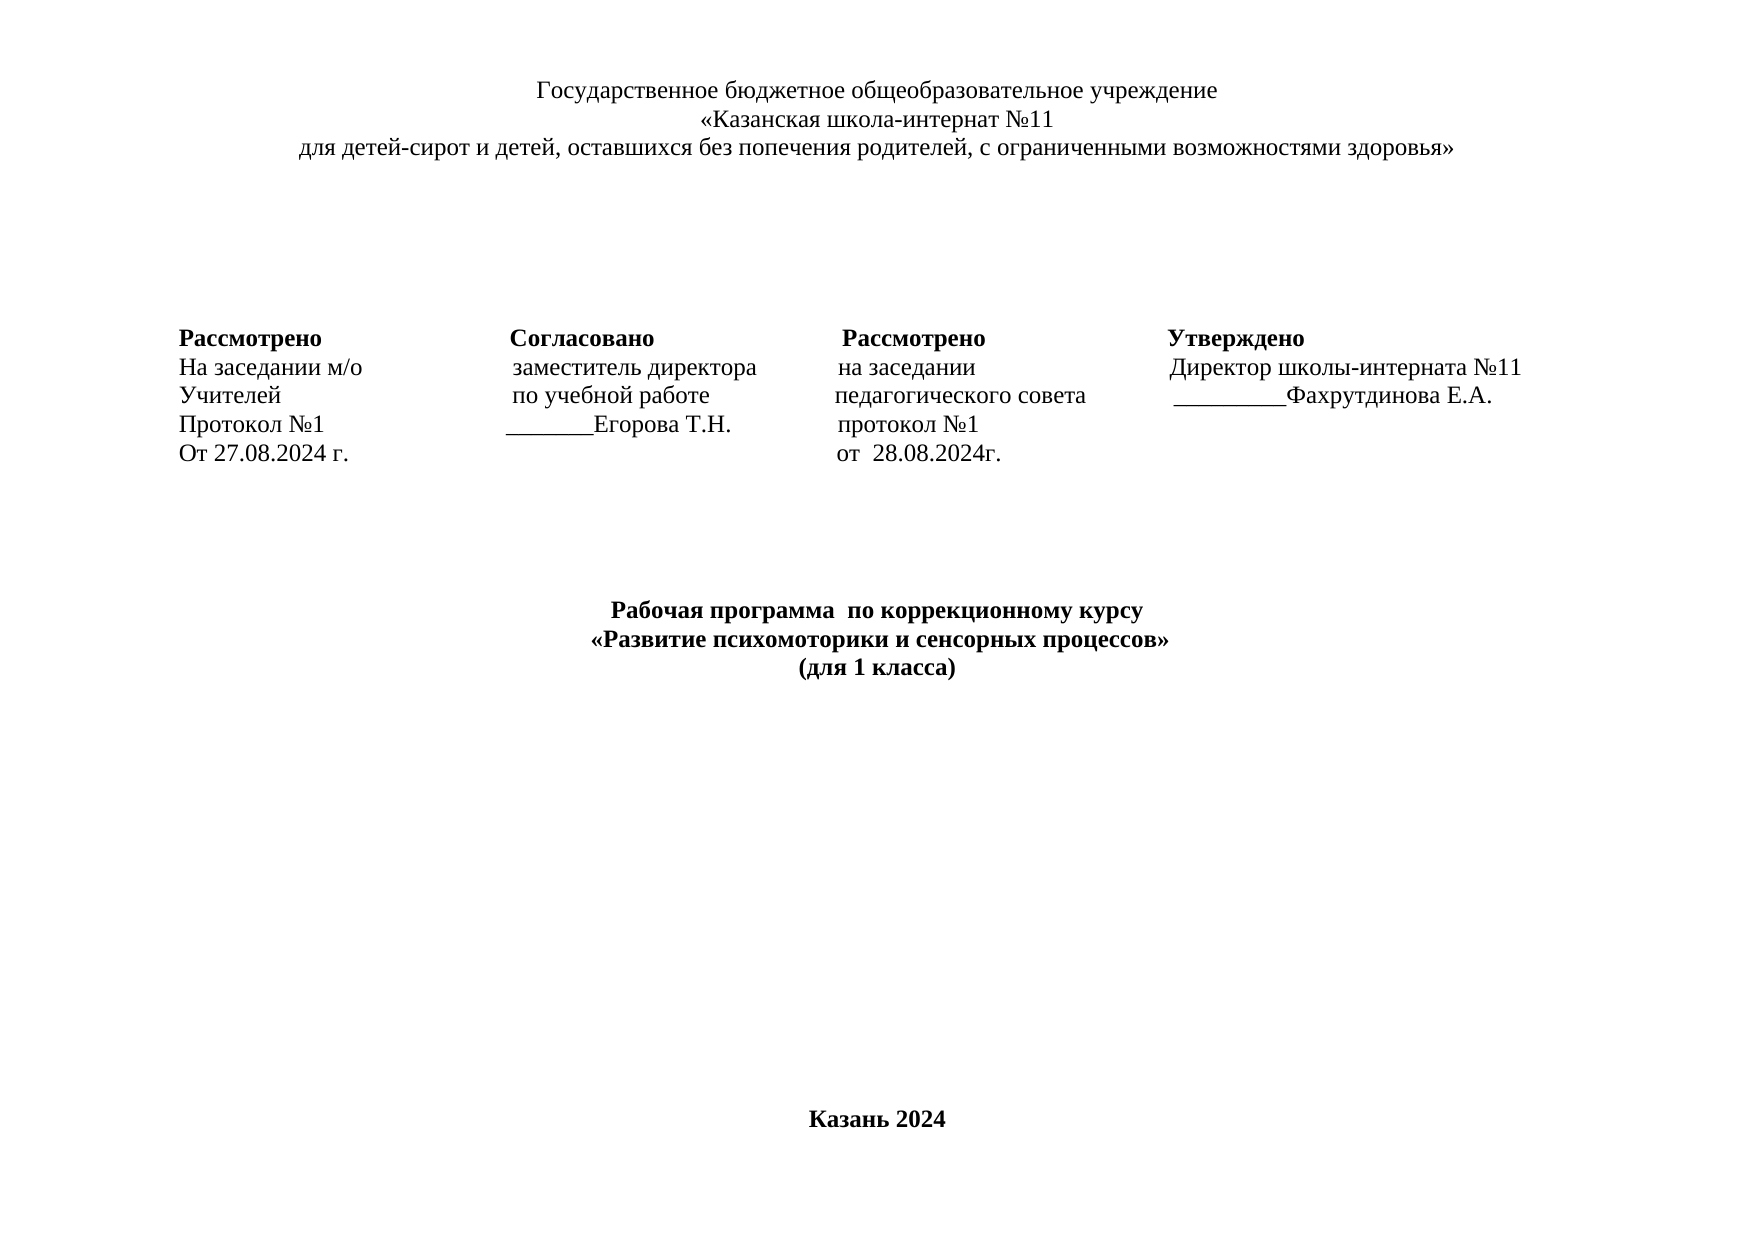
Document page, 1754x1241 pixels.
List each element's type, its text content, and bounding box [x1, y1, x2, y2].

text (для 1 класса) [75, 652, 1679, 681]
text Рабочая программа по коррекционному курсу [75, 595, 1679, 624]
text На заседании м/о заместитель директора на заседании Директор школы-интерната №11 [178, 352, 1679, 380]
text «Казанская школа-интернат №11 [75, 104, 1679, 132]
text Казань 2024 [75, 1104, 1679, 1133]
text От 27.08.2024 г. от 28.08.2024г. [178, 438, 1679, 467]
text Учителей по учебной работе педагогического совета _________Фахрутдинова Е.А. [178, 380, 1679, 409]
text Государственное бюджетное общеобразовательное учреждение [75, 75, 1679, 104]
text Рассмотрено Согласовано Рассмотрено Утверждено [178, 323, 1679, 352]
text Протокол №1 _______Егорова Т.Н. протокол №1 [178, 409, 1679, 438]
text для детей-сирот и детей, оставшихся без попечения родителей, с ограниченными возможностями здоровья» [75, 132, 1679, 161]
text «Развитие психомоторики и сенсорных процессов» [75, 624, 1679, 652]
